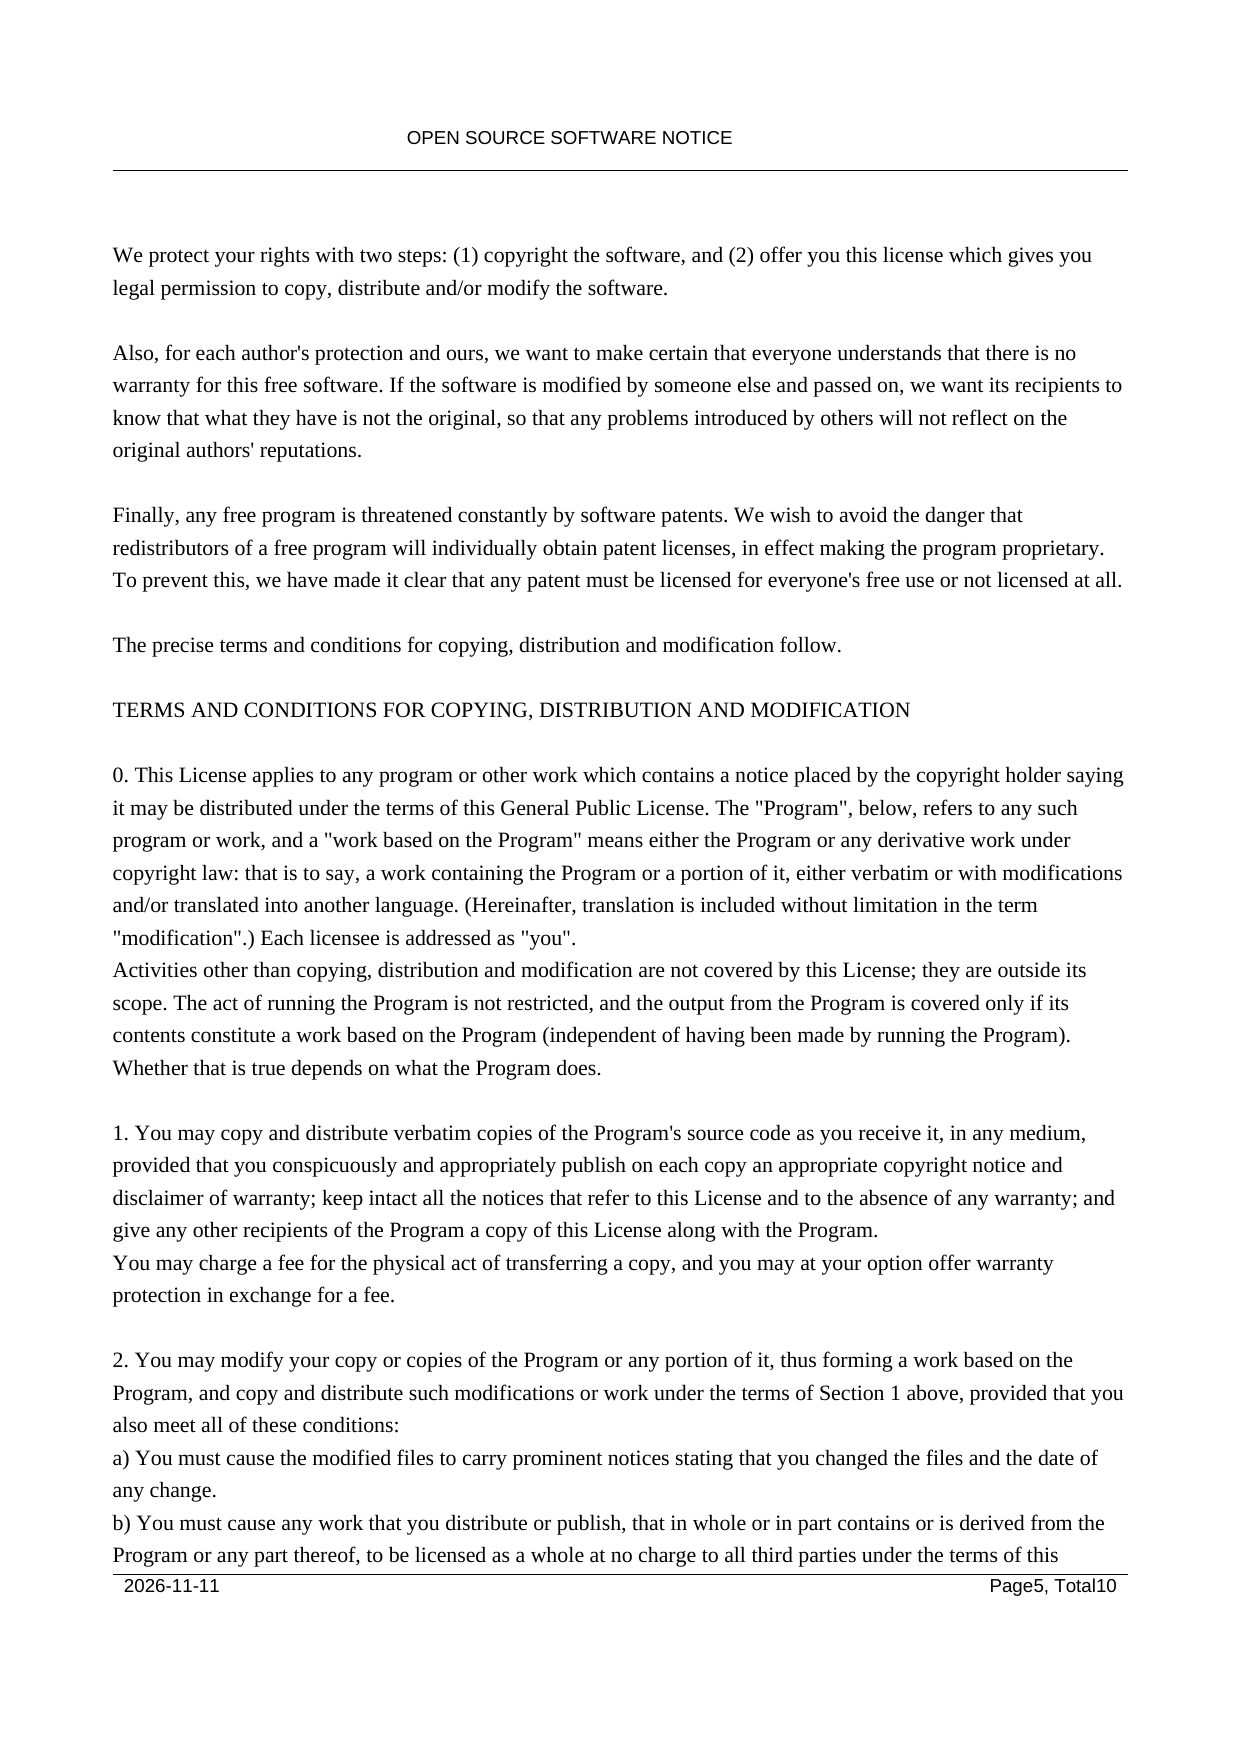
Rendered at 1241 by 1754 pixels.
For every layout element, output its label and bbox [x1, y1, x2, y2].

text [112, 206, 1128, 1571]
